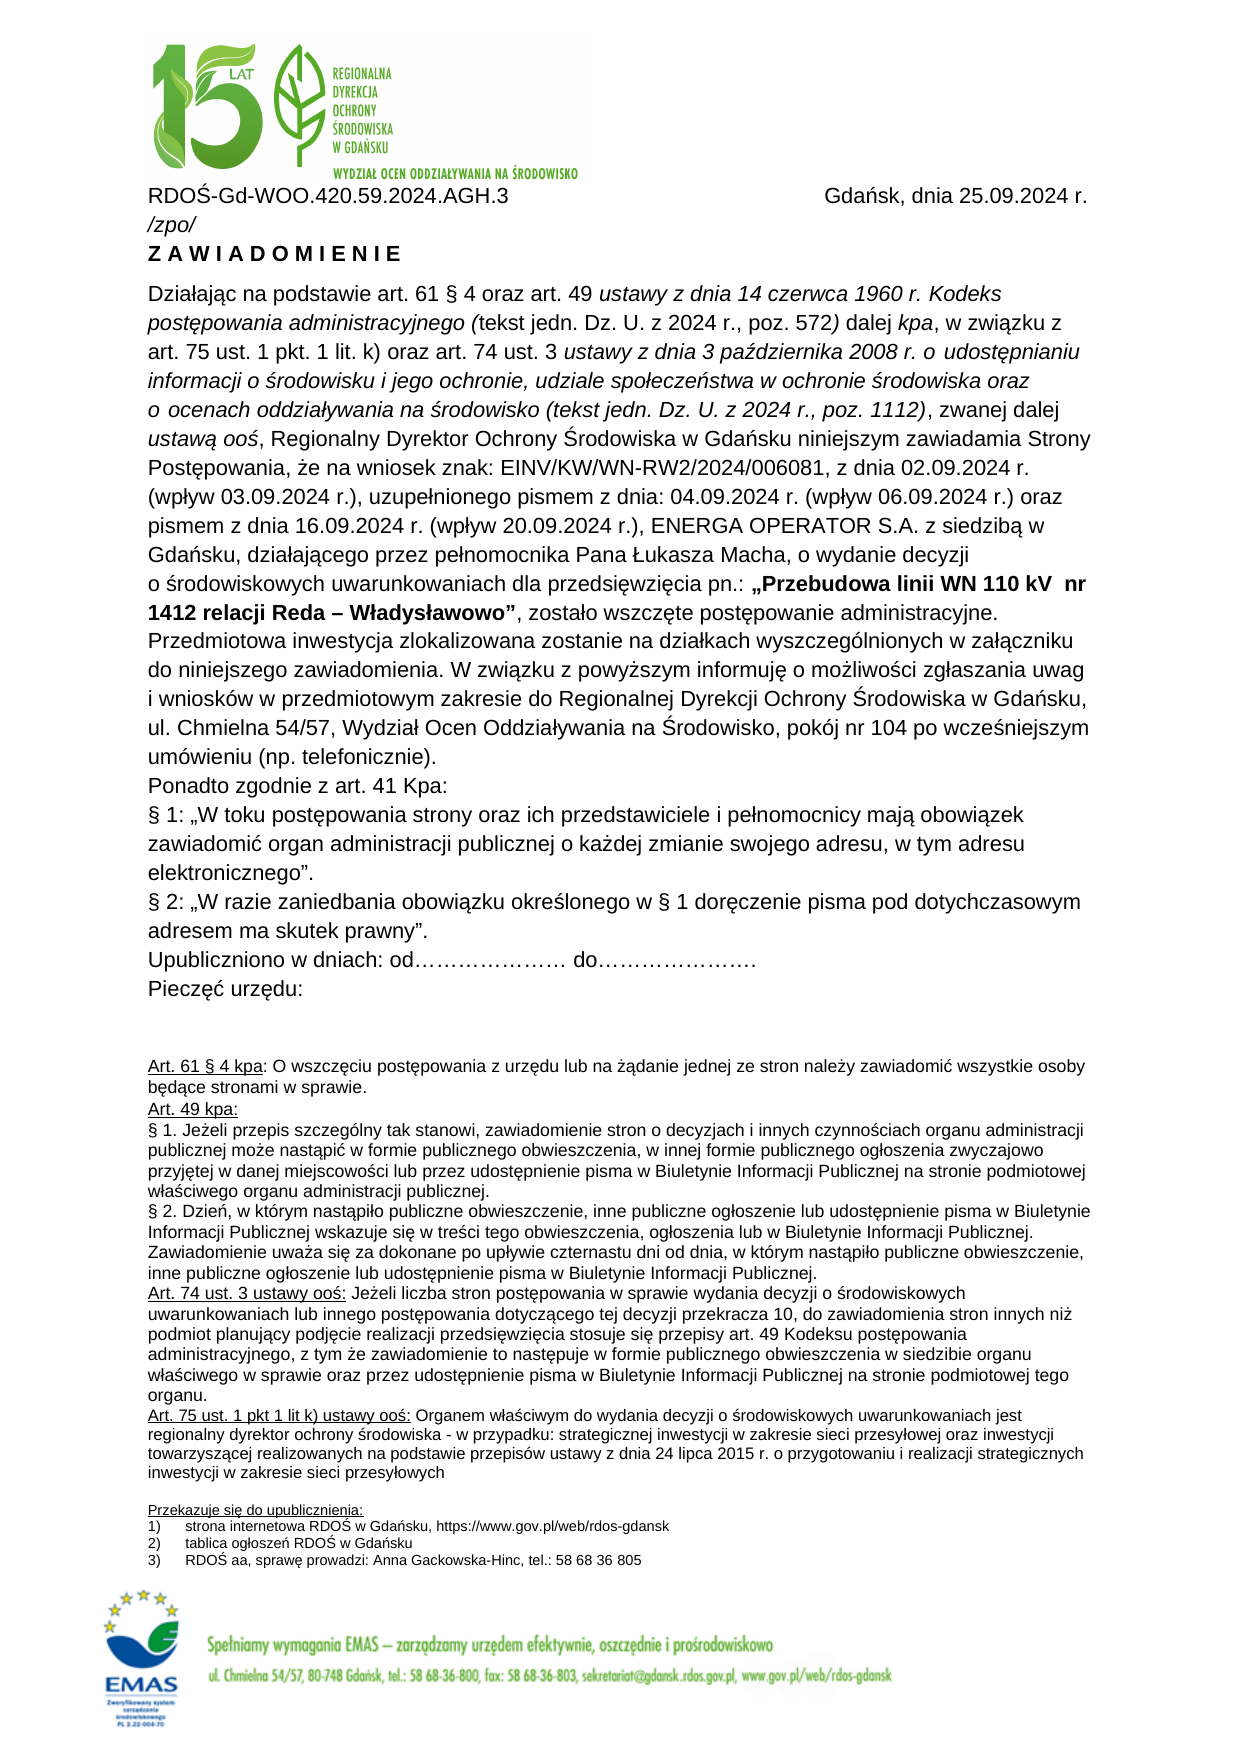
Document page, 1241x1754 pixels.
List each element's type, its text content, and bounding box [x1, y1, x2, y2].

text Art. 74 ust. 3 ustawy ooś: Jeżeli liczba stron postępowania w sprawie wydania decyzji o środowiskowych uwarunkowaniach lub innego postępowania dotyczącego tej decyzji przekracza 10, do zawiadomienia stron innych niż podmiot planujący podjęcie realizacji przedsięwzięcia stosuje się przepisy art. 49 Kodeksu postępowania administracyjnego, z tym że zawiadomienie to następuje w formie publicznego obwieszczenia w siedzibie organu właściwego w sprawie oraz przez udostępnienie pisma w Biuletynie Informacji Publicznej na stronie podmiotowej tego organu. [148, 1283, 1093, 1405]
text /zpo/ [148, 212, 1093, 237]
text Pieczęć urzędu: [148, 976, 1093, 1001]
text § 1: „W toku postępowania strony oraz ich przedstawiciele i pełnomocnicy mają obowiązek zawiadomić organ administracji publicznej o każdej zmianie swojego adresu, w tym adresu elektronicznego”. [148, 802, 1093, 885]
text § 2. Dzień, w którym nastąpiło publiczne obwieszczenie, inne publiczne ogłoszenie lub udostępnienie pisma w Biuletynie Informacji Publicznej wskazuje się w treści tego obwieszczenia, ogłoszenia lub w Biuletynie Informacji Publicznej. Zawiadomienie uważa się za dokonane po upływie czternastu dni od dnia, w którym nastąpiło publiczne obwieszczenie, inne publiczne ogłoszenie lub udostępnienie pisma w Biuletynie Informacji Publicznej. [148, 1201, 1093, 1283]
list tablica ogłoszeń RDOŚ w Gdańsku [148, 1535, 1093, 1552]
text Działając na podstawie art. 61 § 4 oraz art. 49 ustawy z dnia 14 czerwca 1960 r. Kodeks postępowania administracyjnego (tekst jedn. Dz. U. z 2024 r., poz. 572) dalej kpa, w związku z art. 75 ust. 1 pkt. 1 lit. k) oraz art. 74 ust. 3 ustawy z dnia 3 października 2008 r. o udostępnianiu informacji o środowisku i jego ochronie, udziale społeczeństwa w ochronie środowiska oraz o ocenach oddziaływania na środowisko (tekst jedn. Dz. U. z 2024 r., poz. 1112), zwanej dalej ustawą ooś, Regionalny Dyrektor Ochrony Środowiska w Gdańsku niniejszym zawiadamia Strony Postępowania, że na wniosek znak: EINV/KW/WN-RW2/2024/006081, z dnia 02.09.2024 r. (wpływ 03.09.2024 r.), uzupełnionego pismem z dnia: 04.09.2024 r. (wpływ 06.09.2024 r.) oraz pismem z dnia 16.09.2024 r. (wpływ 20.09.2024 r.), ENERGA OPERATOR S.A. z siedzibą w Gdańsku, działającego przez pełnomocnika Pana Łukasza Macha, o wydanie decyzji o środowiskowych uwarunkowaniach dla przedsięwzięcia pn.: „Przebudowa linii WN 110 kV nr 1412 relacji Reda – Władysławowo”, zostało wszczęte postępowanie administracyjne. Przedmiotowa inwestycja zlokalizowana zostanie na działkach wyszczególnionych w załączniku do niniejszego zawiadomienia. W związku z powyższym informuję o możliwości zgłaszania uwag i wniosków w przedmiotowym zakresie do Regionalnej Dyrekcji Ochrony Środowiska w Gdańsku, ul. Chmielna 54/57, Wydział Ocen Oddziaływania na Środowisko, pokój nr 104 po wcześniejszym umówieniu (np. telefonicznie). [148, 281, 1093, 769]
list strona internetowa RDOŚ w Gdańsku, https://www.gov.pl/web/rdos-gdansk [148, 1518, 1093, 1535]
text Z A W I A D O M I E N I E [148, 241, 1093, 266]
text Art. 49 kpa: [148, 1099, 1093, 1119]
text Upubliczniono w dniach: od………………… do…………………. [148, 947, 1093, 972]
picture [103, 1590, 916, 1732]
list RDOŚ aa, sprawę prowadzi: Anna Gackowska-Hinc, tel.: 58 68 36 805 [148, 1552, 1093, 1568]
text § 2: „W razie zaniedbania obowiązku określonego w § 1 doręczenie pisma pod dotychczasowym adresem ma skutek prawny”. [148, 889, 1093, 943]
text Art. 75 ust. 1 pkt 1 lit k) ustawy ooś: Organem właściwym do wydania decyzji o środowiskowych uwarunkowaniach jest regionalny dyrektor ochrony środowiska - w przypadku: strategicznej inwestycji w zakresie sieci przesyłowej oraz inwestycji towarzyszącej realizowanych na podstawie przepisów ustawy z dnia 24 lipca 2015 r. o przygotowaniu i realizacji strategicznych inwestycji w zakresie sieci przesyłowych [148, 1405, 1093, 1482]
text Przekazuje się do upublicznienia: [148, 1501, 1093, 1518]
text Art. 61 § 4 kpa: O wszczęciu postępowania z urzędu lub na żądanie jednej ze stron należy zawiadomić wszystkie osoby będące stronami w sprawie. [148, 1056, 1093, 1097]
picture [147, 35, 591, 183]
text RDOŚ-Gd-WOO.420.59.2024.AGH.3 Gdańsk, dnia 25.09.2024 r. [148, 183, 1093, 208]
text § 1. Jeżeli przepis szczególny tak stanowi, zawiadomienie stron o decyzjach i innych czynnościach organu administracji publicznej może nastąpić w formie publicznego obwieszczenia, w innej formie publicznego ogłoszenia zwyczajowo przyjętej w danej miejscowości lub przez udostępnienie pisma w Biuletynie Informacji Publicznej na stronie podmiotowej właściwego organu administracji publicznej. [148, 1119, 1093, 1201]
text Ponadto zgodnie z art. 41 Kpa: [148, 773, 1093, 798]
